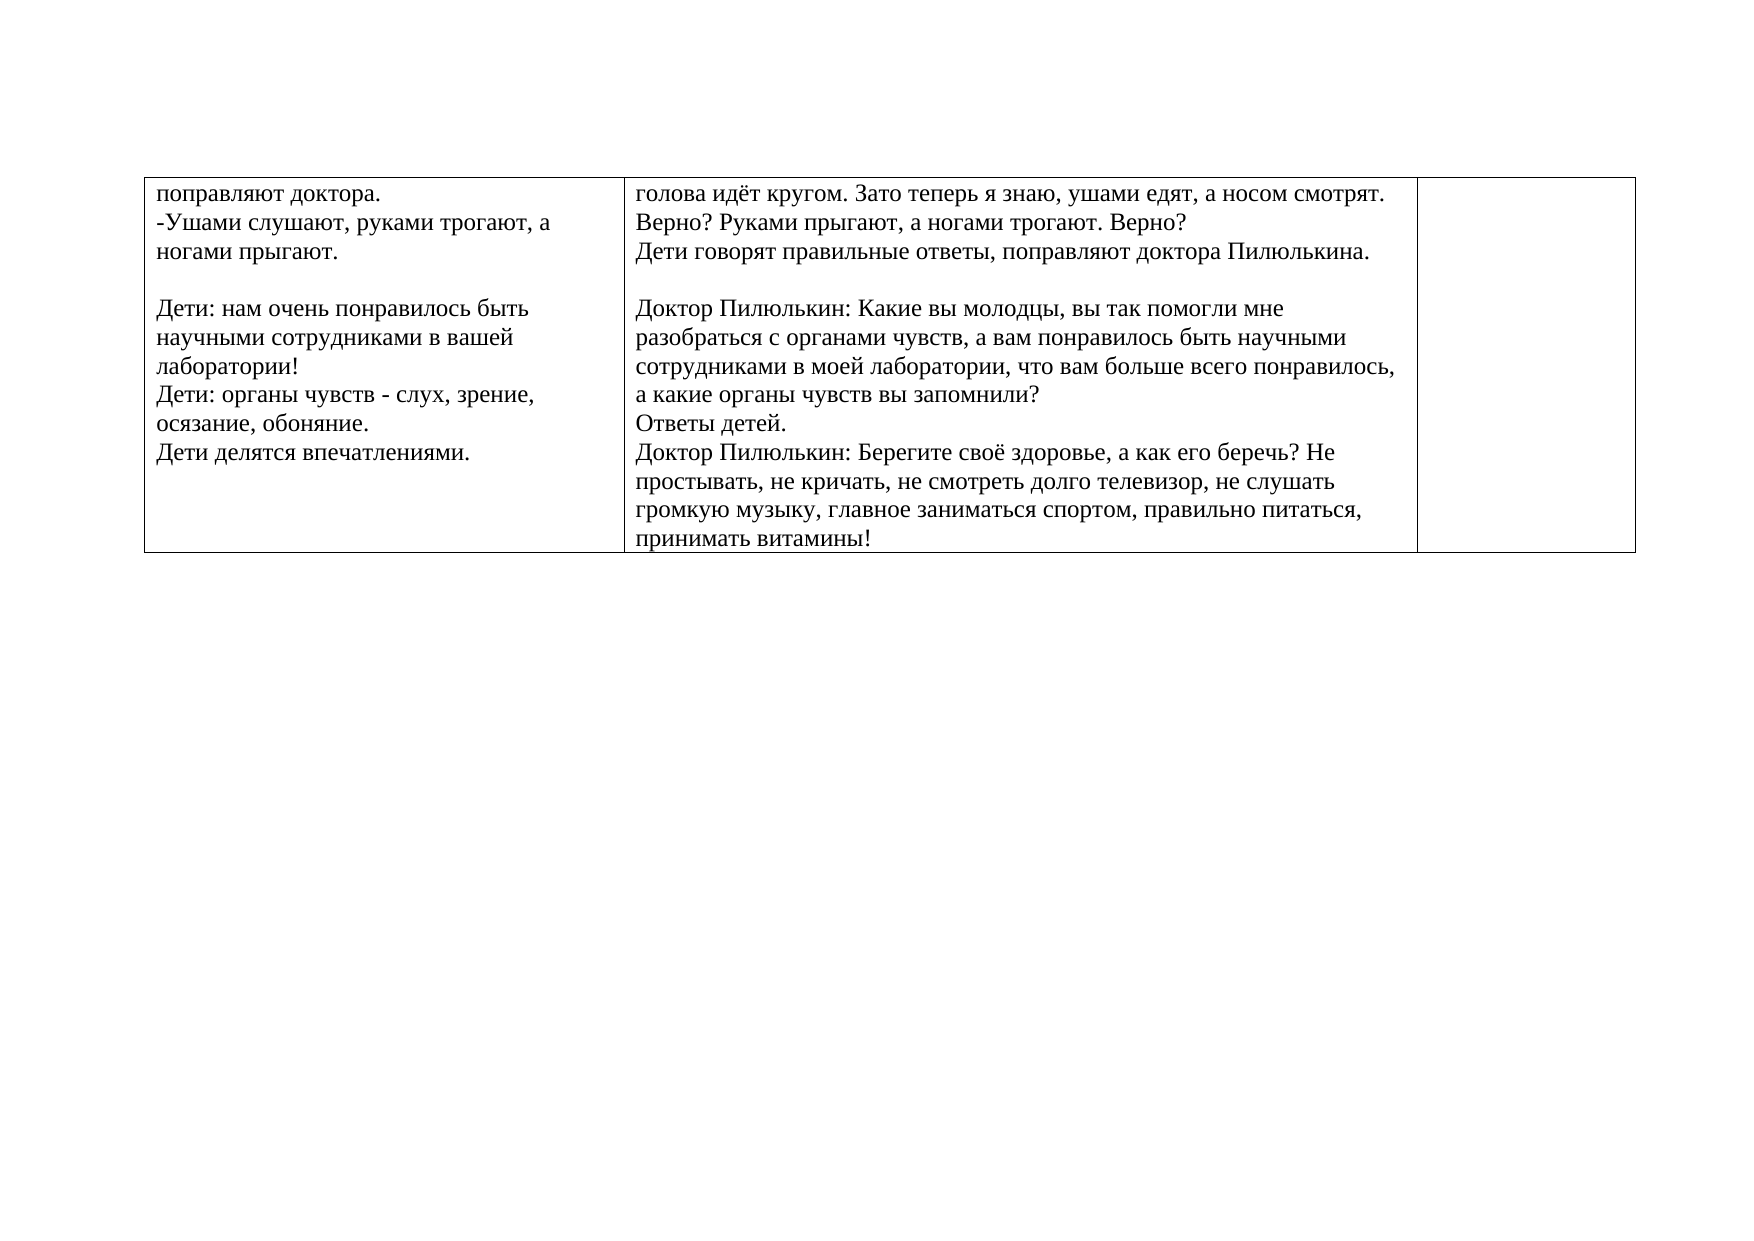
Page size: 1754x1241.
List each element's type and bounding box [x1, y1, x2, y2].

table_cell [625, 178, 1417, 552]
table_cell [145, 178, 624, 552]
table_cell [1418, 178, 1635, 552]
